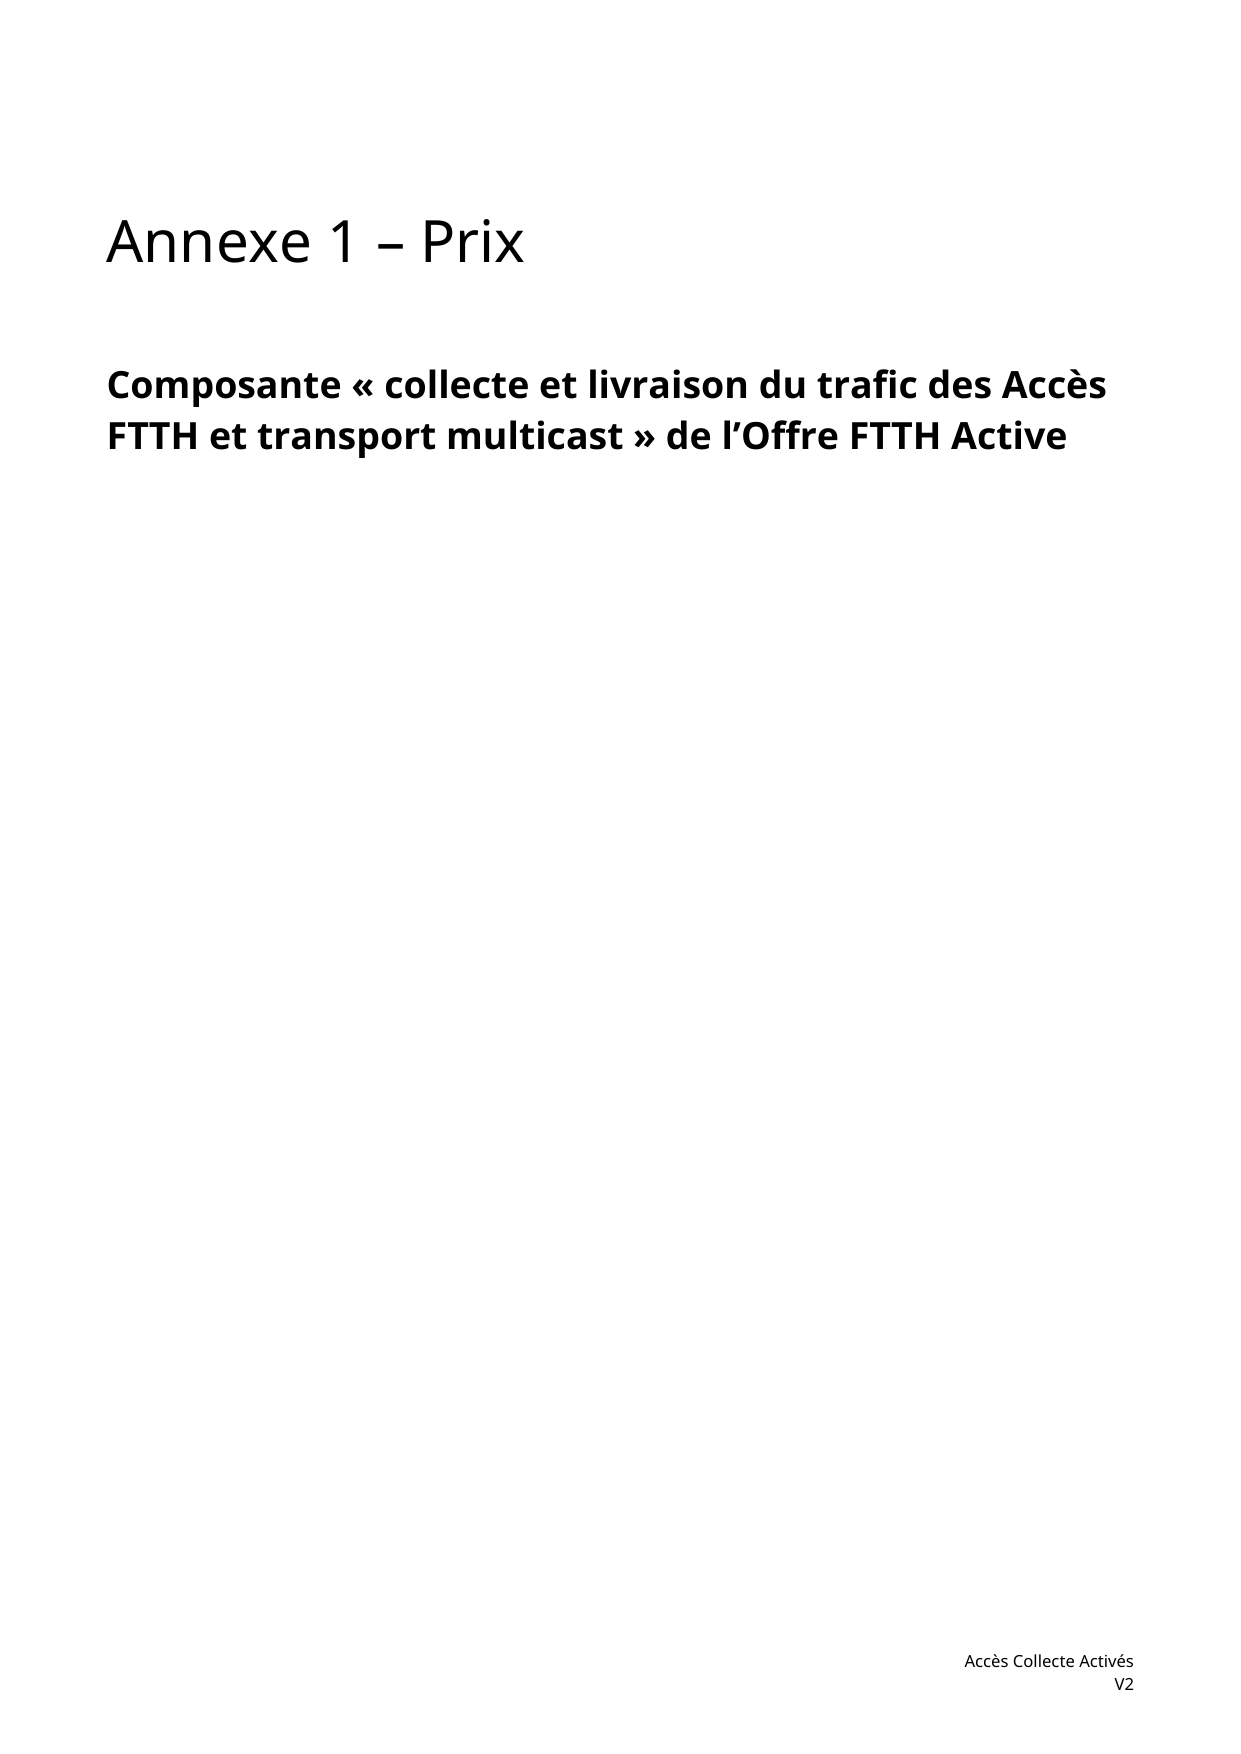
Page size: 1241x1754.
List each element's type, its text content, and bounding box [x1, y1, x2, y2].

text Composante « collecte et livraison du trafic des Accès FTTH et transport multicast » de l’Offre FTTH Active [106, 358, 1134, 460]
text Annexe 1 – Prix [106, 200, 1134, 279]
